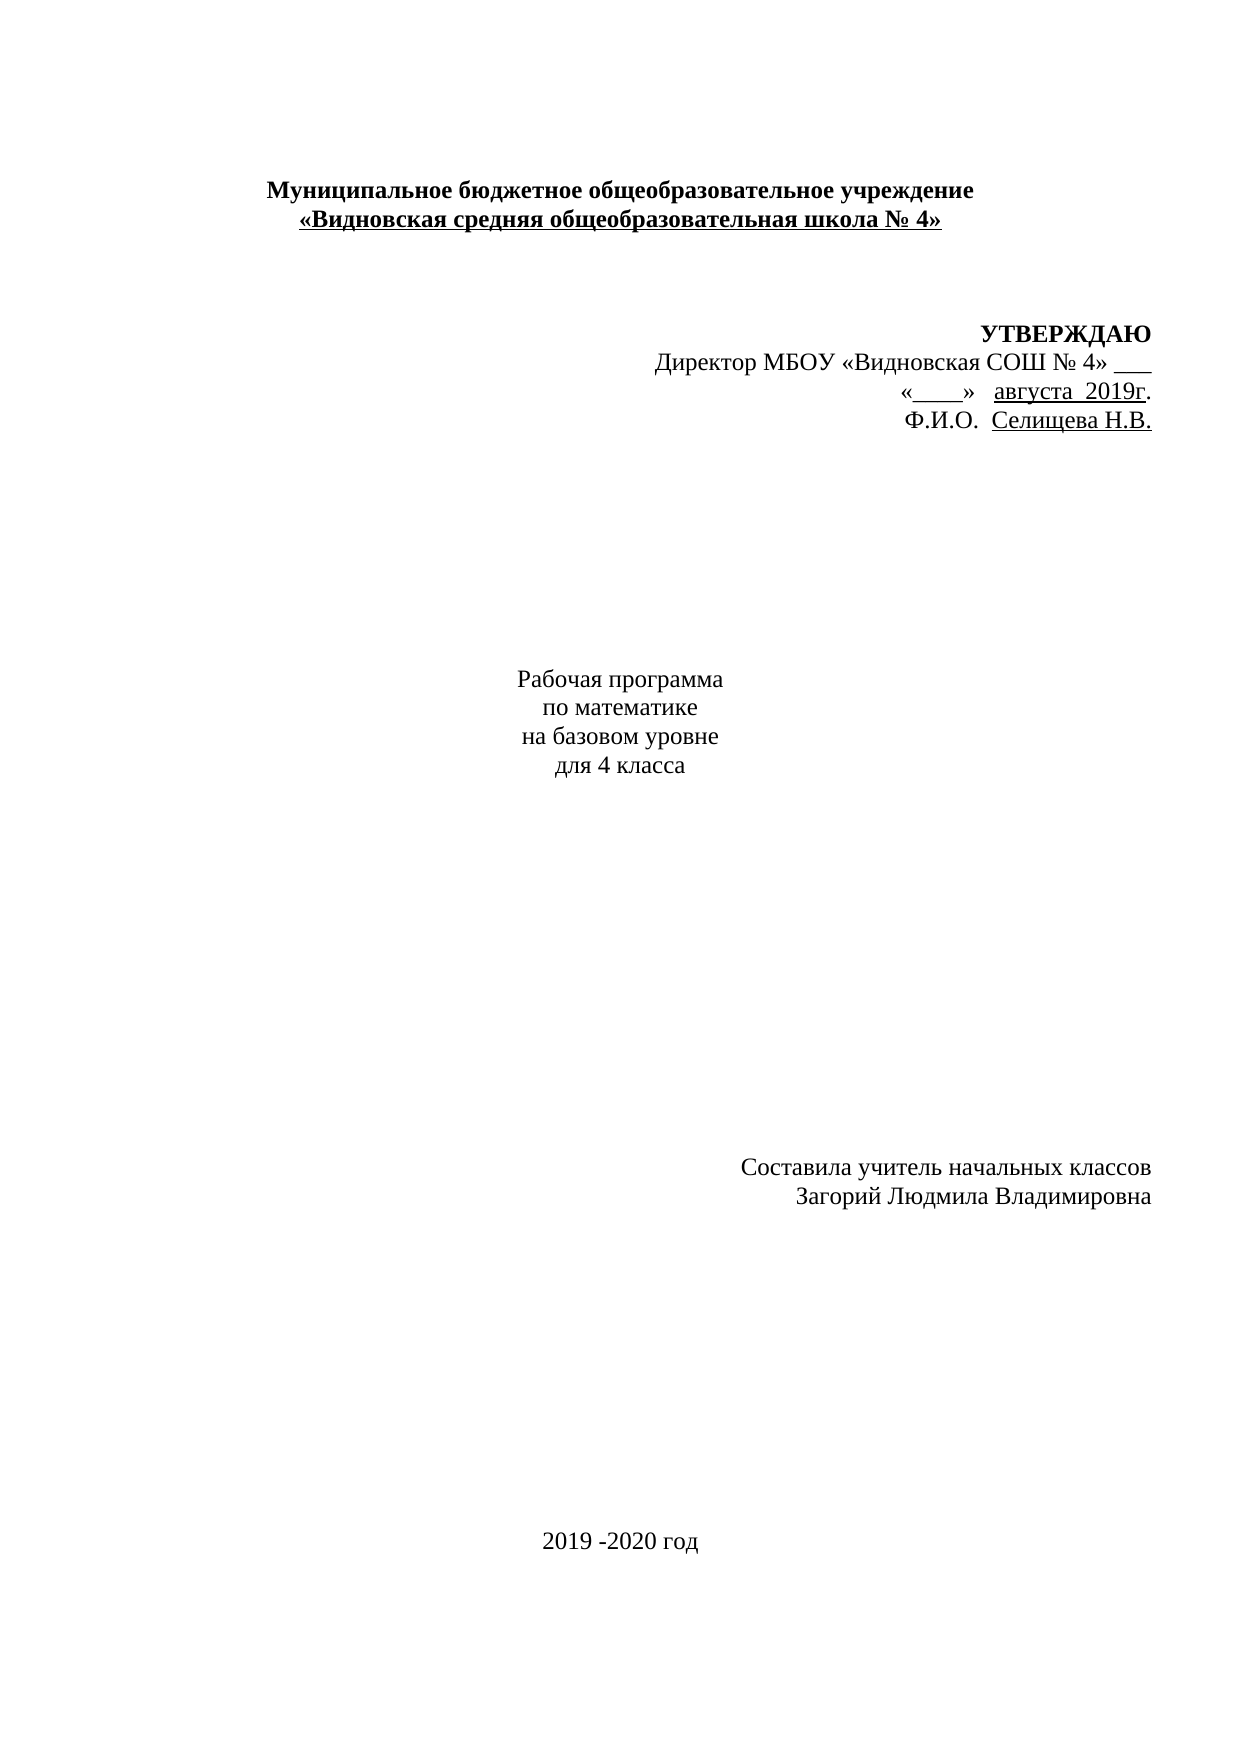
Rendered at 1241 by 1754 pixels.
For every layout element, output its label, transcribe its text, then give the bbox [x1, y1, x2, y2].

text «____» августа 2019г. [89, 376, 1152, 405]
text на базовом уровне [89, 721, 1152, 750]
text по математике [89, 692, 1152, 721]
text Рабочая программа [89, 664, 1152, 692]
text Ф.И.О. Селищева Н.В. [89, 405, 1152, 434]
text для 4 класса [89, 750, 1152, 779]
text Составила учитель начальных классов [89, 1152, 1152, 1181]
text Загорий Людмила Владимировна [89, 1181, 1152, 1210]
text 2019 -2020 год [89, 1526, 1152, 1555]
text «Видновская средняя общеобразовательная школа № 4» [89, 204, 1152, 232]
text Муниципальное бюджетное общеобразовательное учреждение [89, 175, 1152, 204]
text Директор МБОУ «Видновская СОШ № 4» ___ [89, 347, 1152, 376]
text УТВЕРЖДАЮ [89, 319, 1152, 347]
